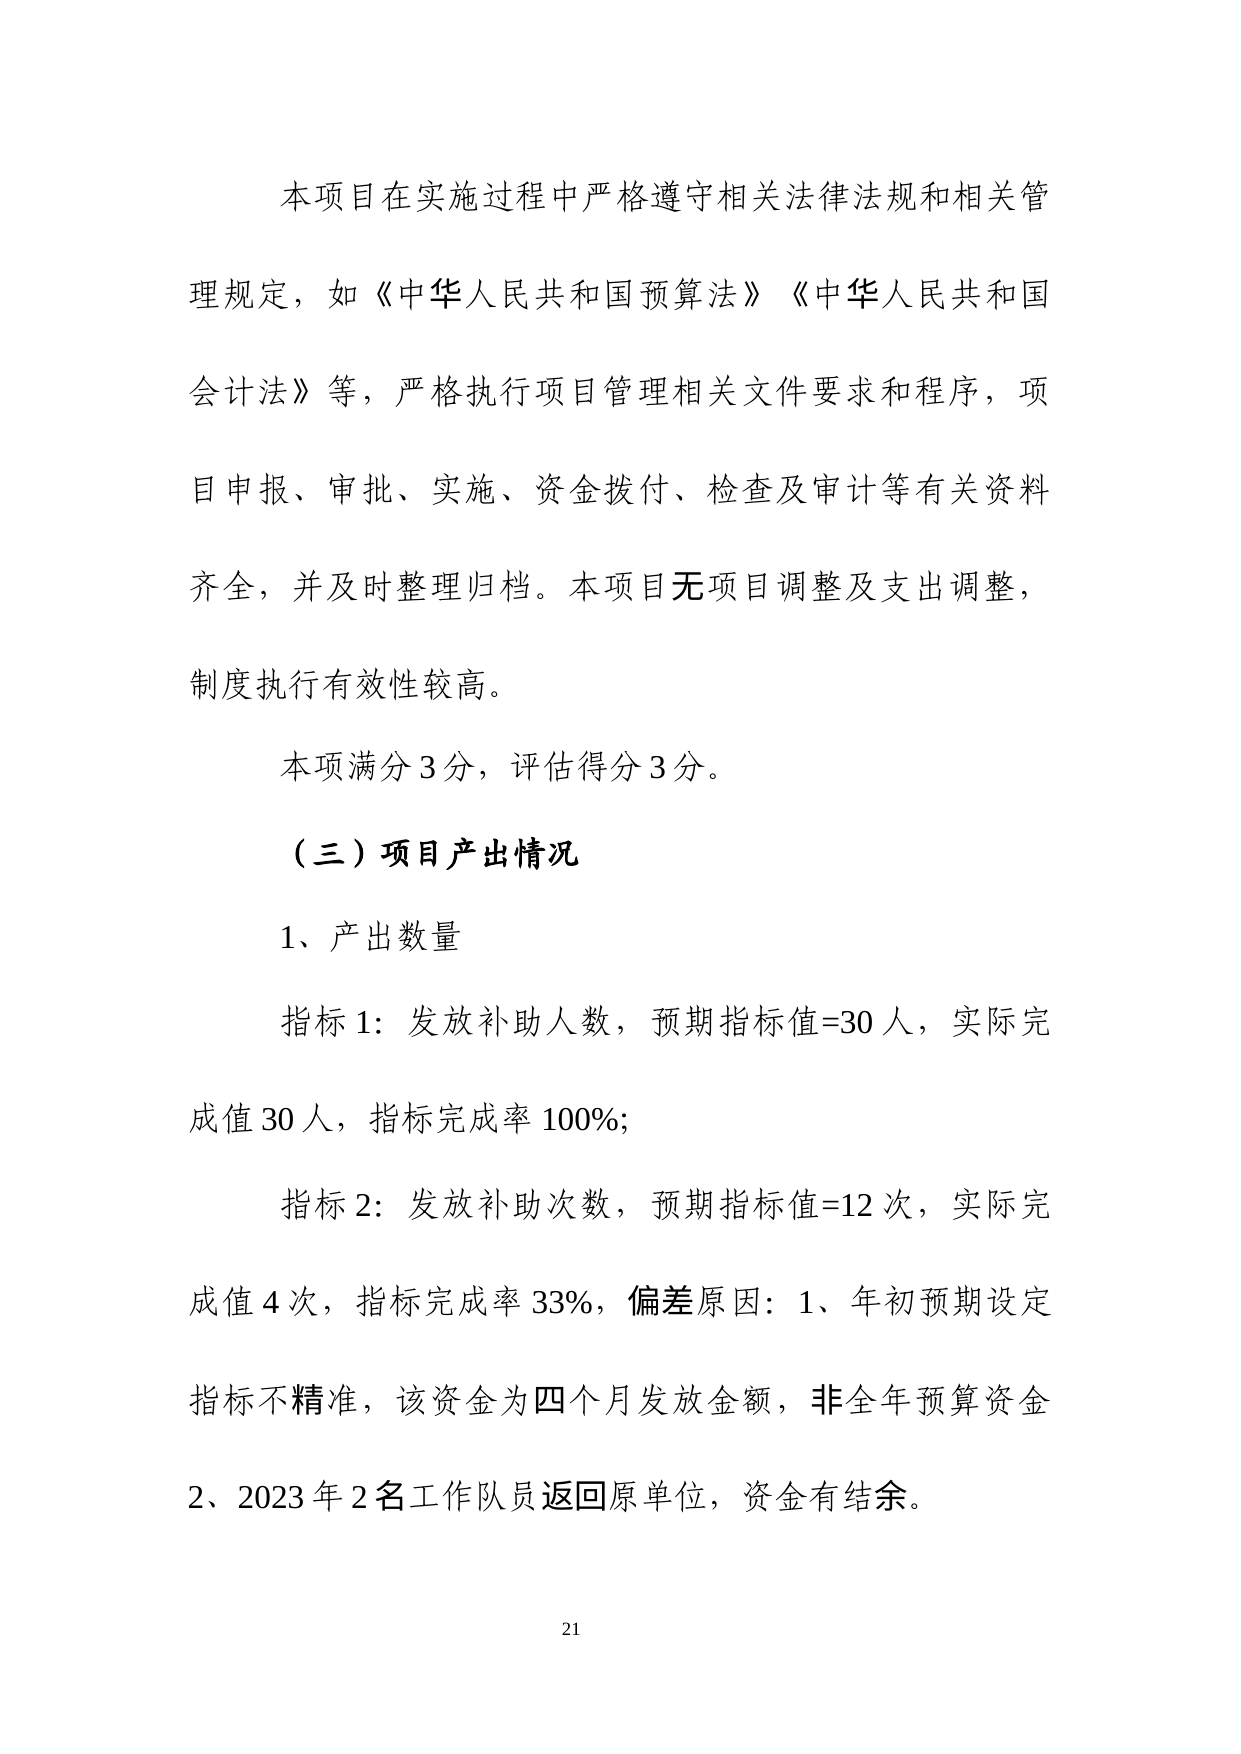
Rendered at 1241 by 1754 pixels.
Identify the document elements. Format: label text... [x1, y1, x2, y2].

text 本项目在实施过程中严格遵守相关法律法规和相关管理规定，如《中华人民共和国预算法》《中华人民共和国会计法》等，严格执行项目管理相关文件要求和程序，项目申报、审批、实施、资金拨付、检查及审计等有关资料齐全，并及时整理归档。本项目无项目调整及支出调整，制度执行有效性较高。 [187, 162, 1053, 714]
text 1、产出数量 [187, 903, 1053, 968]
text 本项满分3分，评估得分3分。 [187, 733, 1053, 798]
subtitle （三）项目产出情况 [187, 819, 1053, 884]
text 指标1：发放补助人数，预期指标值=30人，实际完成值30人，指标完成率100%； [187, 988, 1053, 1150]
text 指标2：发放补助次数，预期指标值=12次，实际完成值4次，指标完成率33%，偏差原因：1、年初预期设定指标不精准，该资金为四个月发放金额，非全年预算资金2、2023年2名工作队员返回原单位，资金有结余。 [187, 1171, 1053, 1528]
